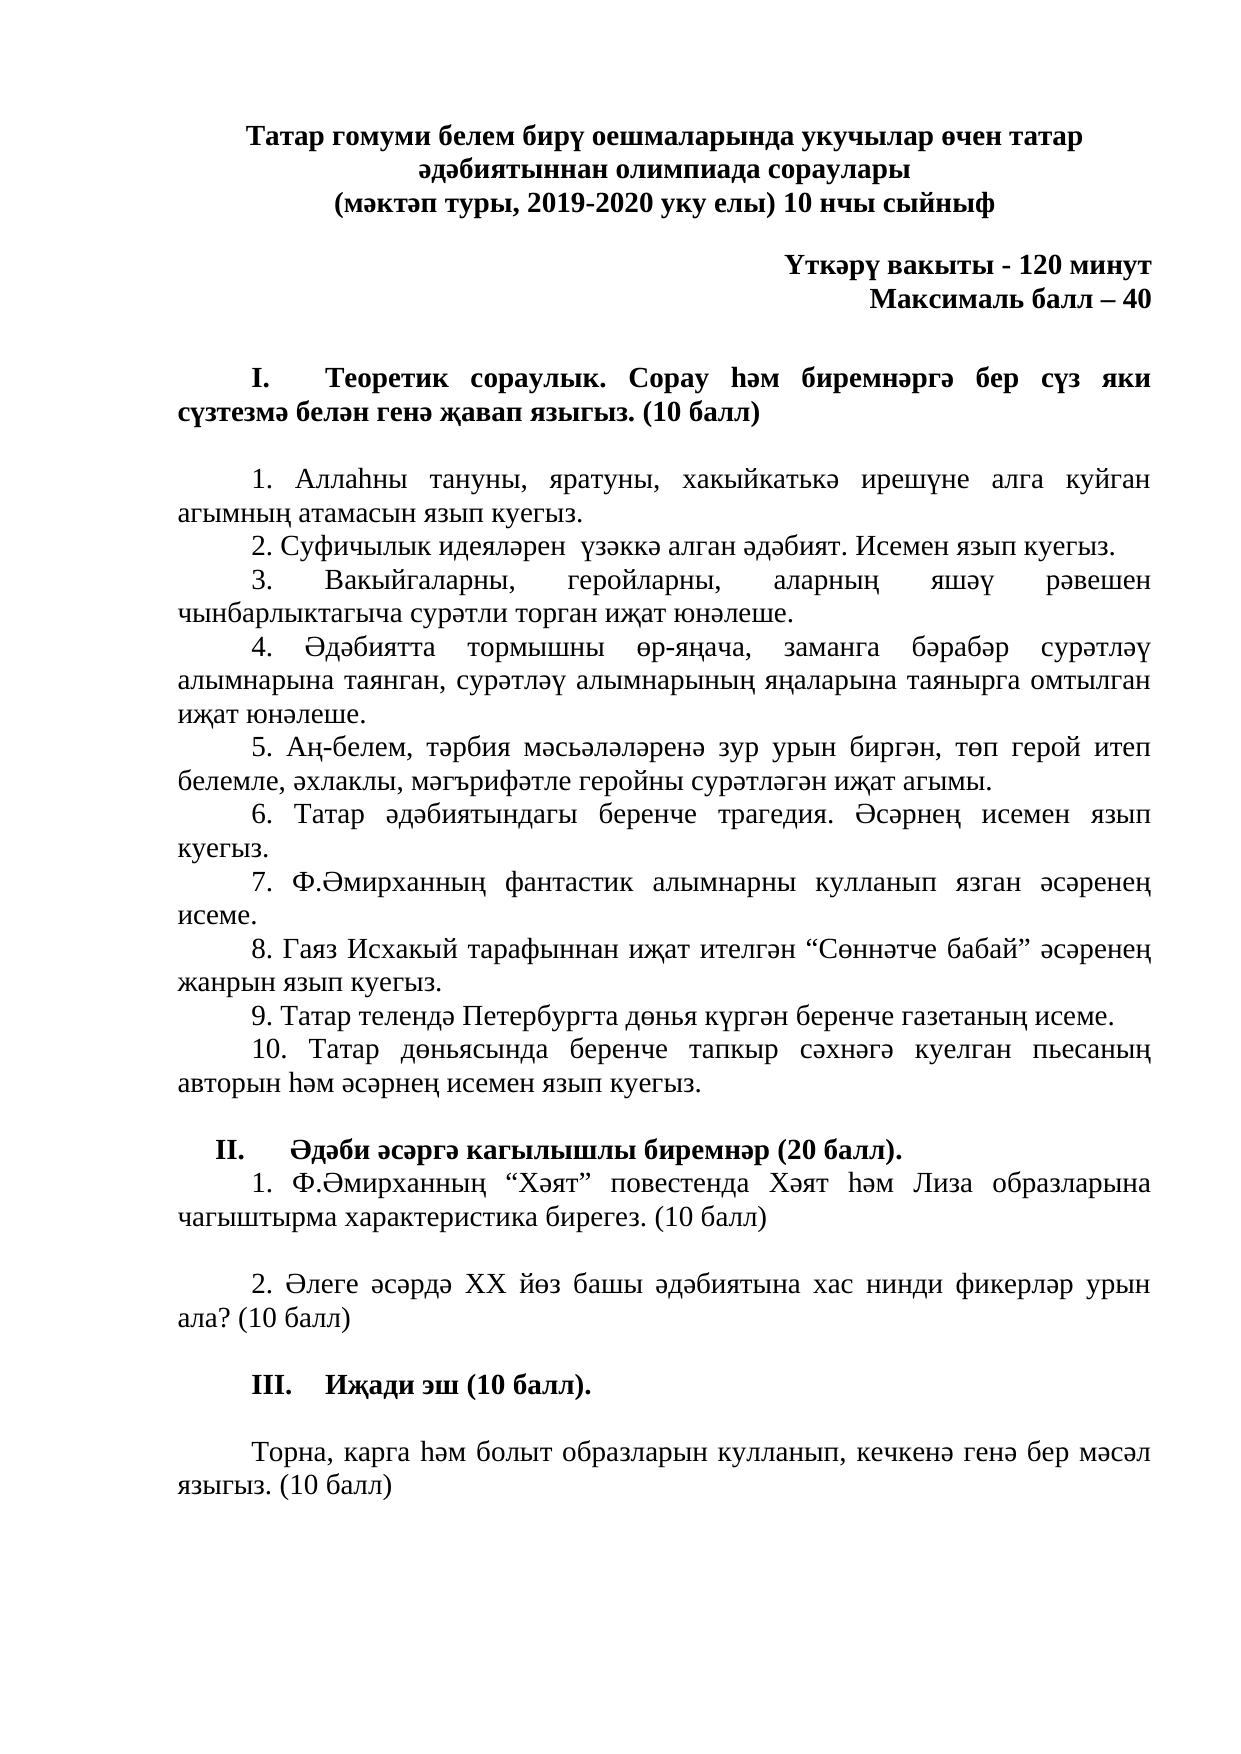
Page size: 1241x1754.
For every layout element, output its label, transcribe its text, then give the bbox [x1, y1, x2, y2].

text Максималь балл – 40 [177, 281, 1152, 314]
text 1. Аллаһны тануны, яратуны, хакыйкатькә ирешүне алга куйган агымның атамасын язып куегыз. [177, 461, 1152, 528]
text 9. Татар телендә Петербургта дөнья күргән беренче газетаның исеме. [177, 998, 1152, 1031]
text (мәктәп туры, 2019-2020 уку елы) 10 нчы сыйныф [177, 185, 1152, 219]
text 7. Ф.Әмирханның фантастик алымнарны кулланып язган әсәренең исеме. [177, 864, 1152, 931]
text 5. Аң-белем, тәрбия мәсьәләләренә зур урын биргән, төп герой итеп белемле, әхлаклы, мәгърифәтле геройны сурәтләгән иҗат агымы. [177, 729, 1152, 797]
text 4. Әдәбиятта тормышны өр-яңача, заманга бәрабәр сурәтләү алымнарына таянган, сурәтләү алымнарының яңаларына таянырга омтылган иҗат юнәлеше. [177, 629, 1152, 729]
list Теоретик сораулык. Сорау һәм биремнәргә бер сүз яки сүзтезмә белән генә җавап языгыз. (10 балл) [177, 361, 1152, 428]
text 8. Гаяз Исхакый тарафыннан иҗат ителгән “Сөннәтче бабай” әсәренең жанрын язып куегыз. [177, 931, 1152, 998]
list Иҗади эш (10 балл). [177, 1367, 1152, 1400]
text 10. Татар дөньясында беренче тапкыр сәхнәгә куелган пьесаның авторын һәм әсәрнең исемен язып куегыз. [177, 1031, 1152, 1098]
text 2. Суфичылык идеяләрен үзәккә алган әдәбият. Исемен язып куегыз. [177, 528, 1152, 562]
text 1. Ф.Әмирханның “Хәят” повестенда Хәят һәм Лиза образларына чагыштырма характеристика бирегез. (10 балл) [177, 1166, 1152, 1233]
list Әдәби әсәргә кагылышлы биремнәр (20 балл). [215, 1132, 1152, 1166]
text 3. Вакыйгаларны, геройларны, аларның яшәү рәвешен чынбарлыктагыча сурәтли торган иҗат юнәлеше. [177, 562, 1152, 629]
text 2. Әлеге әсәрдә ХХ йөз башы әдәбиятына хас нинди фикерләр урын ала? (10 балл) [177, 1266, 1152, 1333]
text Татар гомуми белем бирү оешмаларында укучылар өчен татар әдәбиятыннан олимпиада сораулары [177, 118, 1152, 185]
text 6. Татар әдәбиятындагы беренче трагедия. Әсәрнең исемен язып куегыз. [177, 797, 1152, 864]
text Үткәрү вакыты - 120 минут [177, 247, 1152, 281]
text Торна, карга һәм болыт образларын кулланып, кечкенә генә бер мәсәл языгыз. (10 балл) [177, 1434, 1152, 1501]
